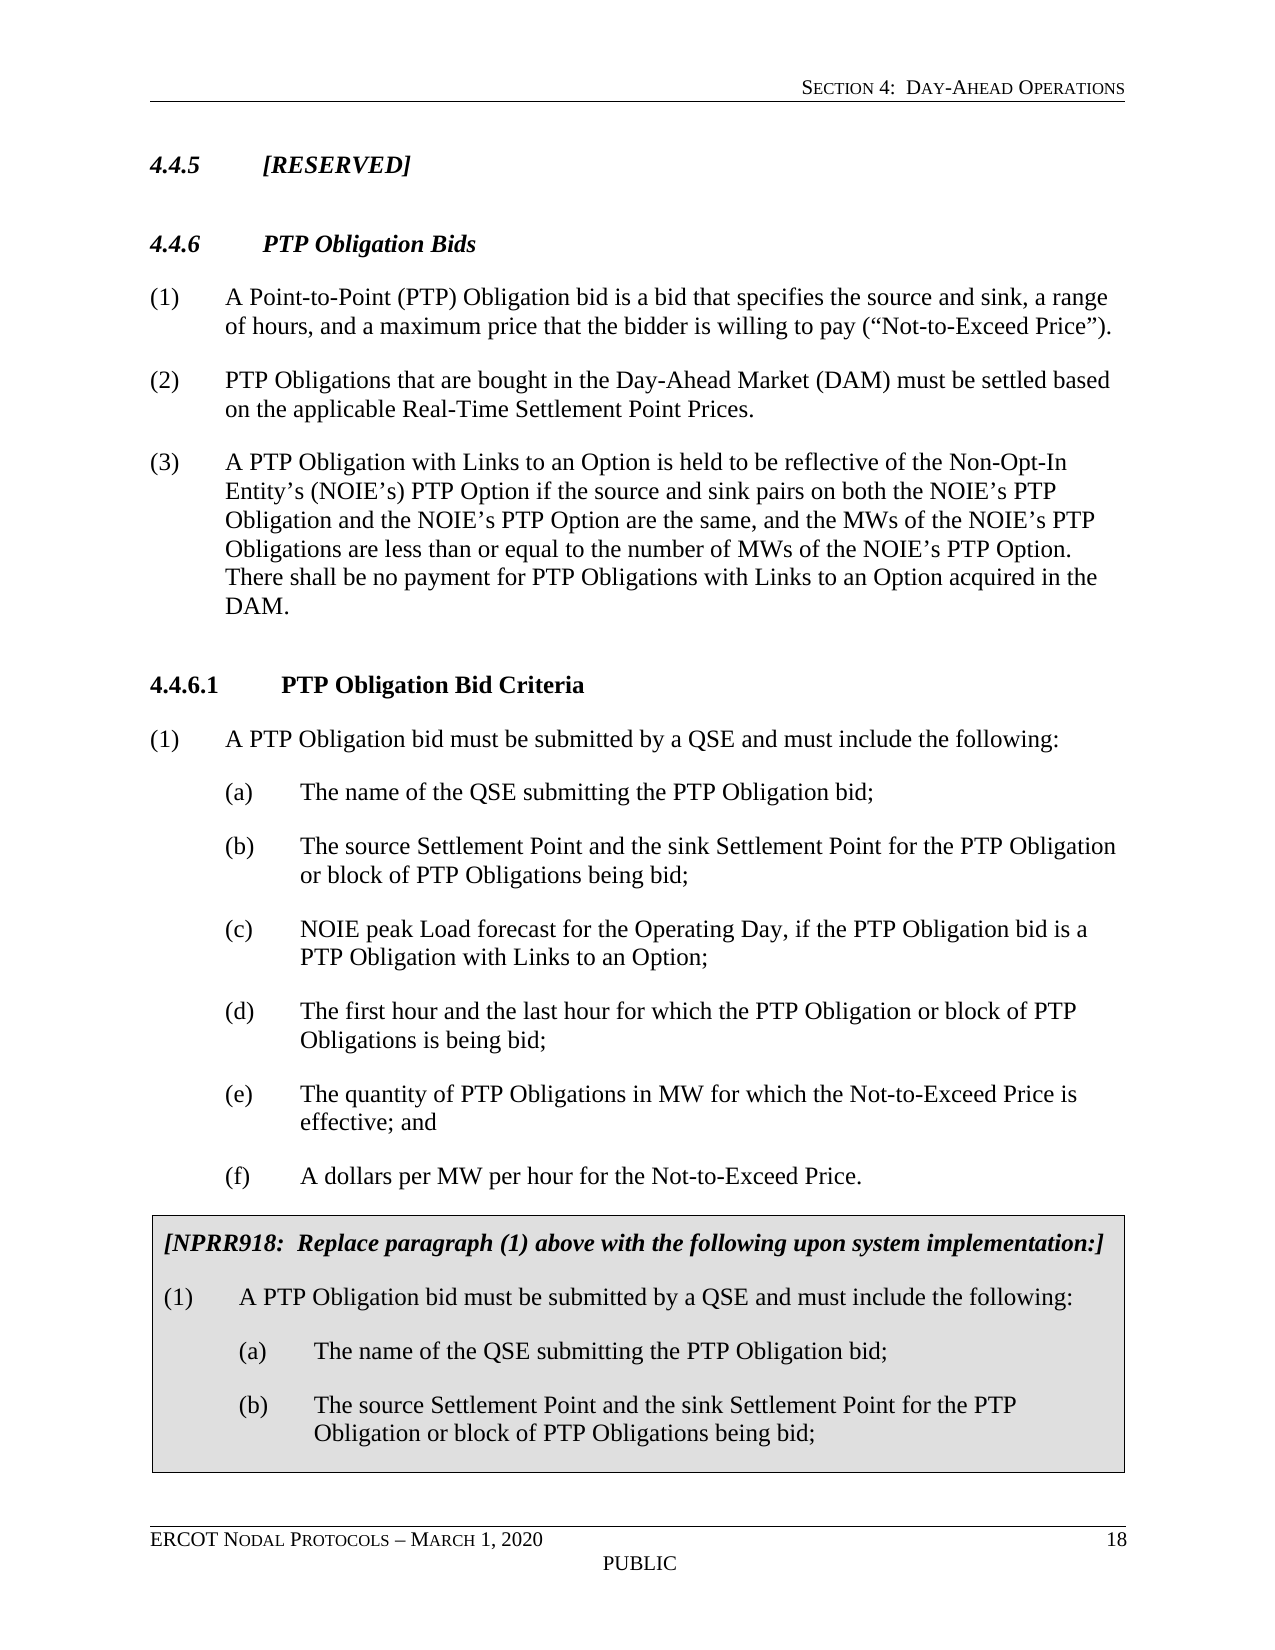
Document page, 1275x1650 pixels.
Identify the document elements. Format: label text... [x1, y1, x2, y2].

text (1) A PTP Obligation bid must be submitted by a QSE and must include the following: [150, 724, 1125, 752]
text 4.4.6 PTP Obligation Bids [150, 229, 1125, 257]
text (3) A PTP Obligation with Links to an Option is held to be reflective of the Non-Opt-In Entity’s (NOIE’s) PTP Option if the source and sink pairs on both the NOIE’s PTP Obligation and the NOIE’s PTP Option are the same, and the MWs of the NOIE’s PTP Obligations are less than or equal to the number of MWs of the NOIE’s PTP Option. There shall be no payment for PTP Obligations with Links to an Option acquired in the DAM. [150, 447, 1125, 620]
text 4.4.5 [RESERVED] [150, 150, 1125, 179]
list (d) The first hour and the last hour for which the PTP Obligation or block of PTP Obligations is being bid; [225, 996, 1125, 1054]
text (2) PTP Obligations that are bought in the Day-Ahead Market (DAM) must be settled based on the applicable Real-Time Settlement Point Prices. [150, 365, 1125, 422]
list (c) NOIE peak Load forecast for the Operating Day, if the PTP Obligation bid is a PTP Obligation with Links to an Option; [225, 914, 1125, 971]
list (f) A dollars per MW per hour for the Not-to-Exceed Price. [225, 1161, 1125, 1190]
text (1) A Point-to-Point (PTP) Obligation bid is a bid that specifies the source and sink, a range of hours, and a maximum price that the bidder is willing to pay (“Not-to-Exceed Price”). [150, 282, 1125, 340]
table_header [153, 1216, 1124, 1472]
list (b) The source Settlement Point and the sink Settlement Point for the PTP Obligation or block of PTP Obligations being bid; [225, 831, 1125, 889]
list (e) The quantity of PTP Obligations in MW for which the Not-to-Exceed Price is effective; and [225, 1079, 1125, 1136]
list (a) The name of the QSE submitting the PTP Obligation bid; [225, 777, 1125, 806]
text 4.4.6.1 PTP Obligation Bid Criteria [150, 670, 1125, 699]
